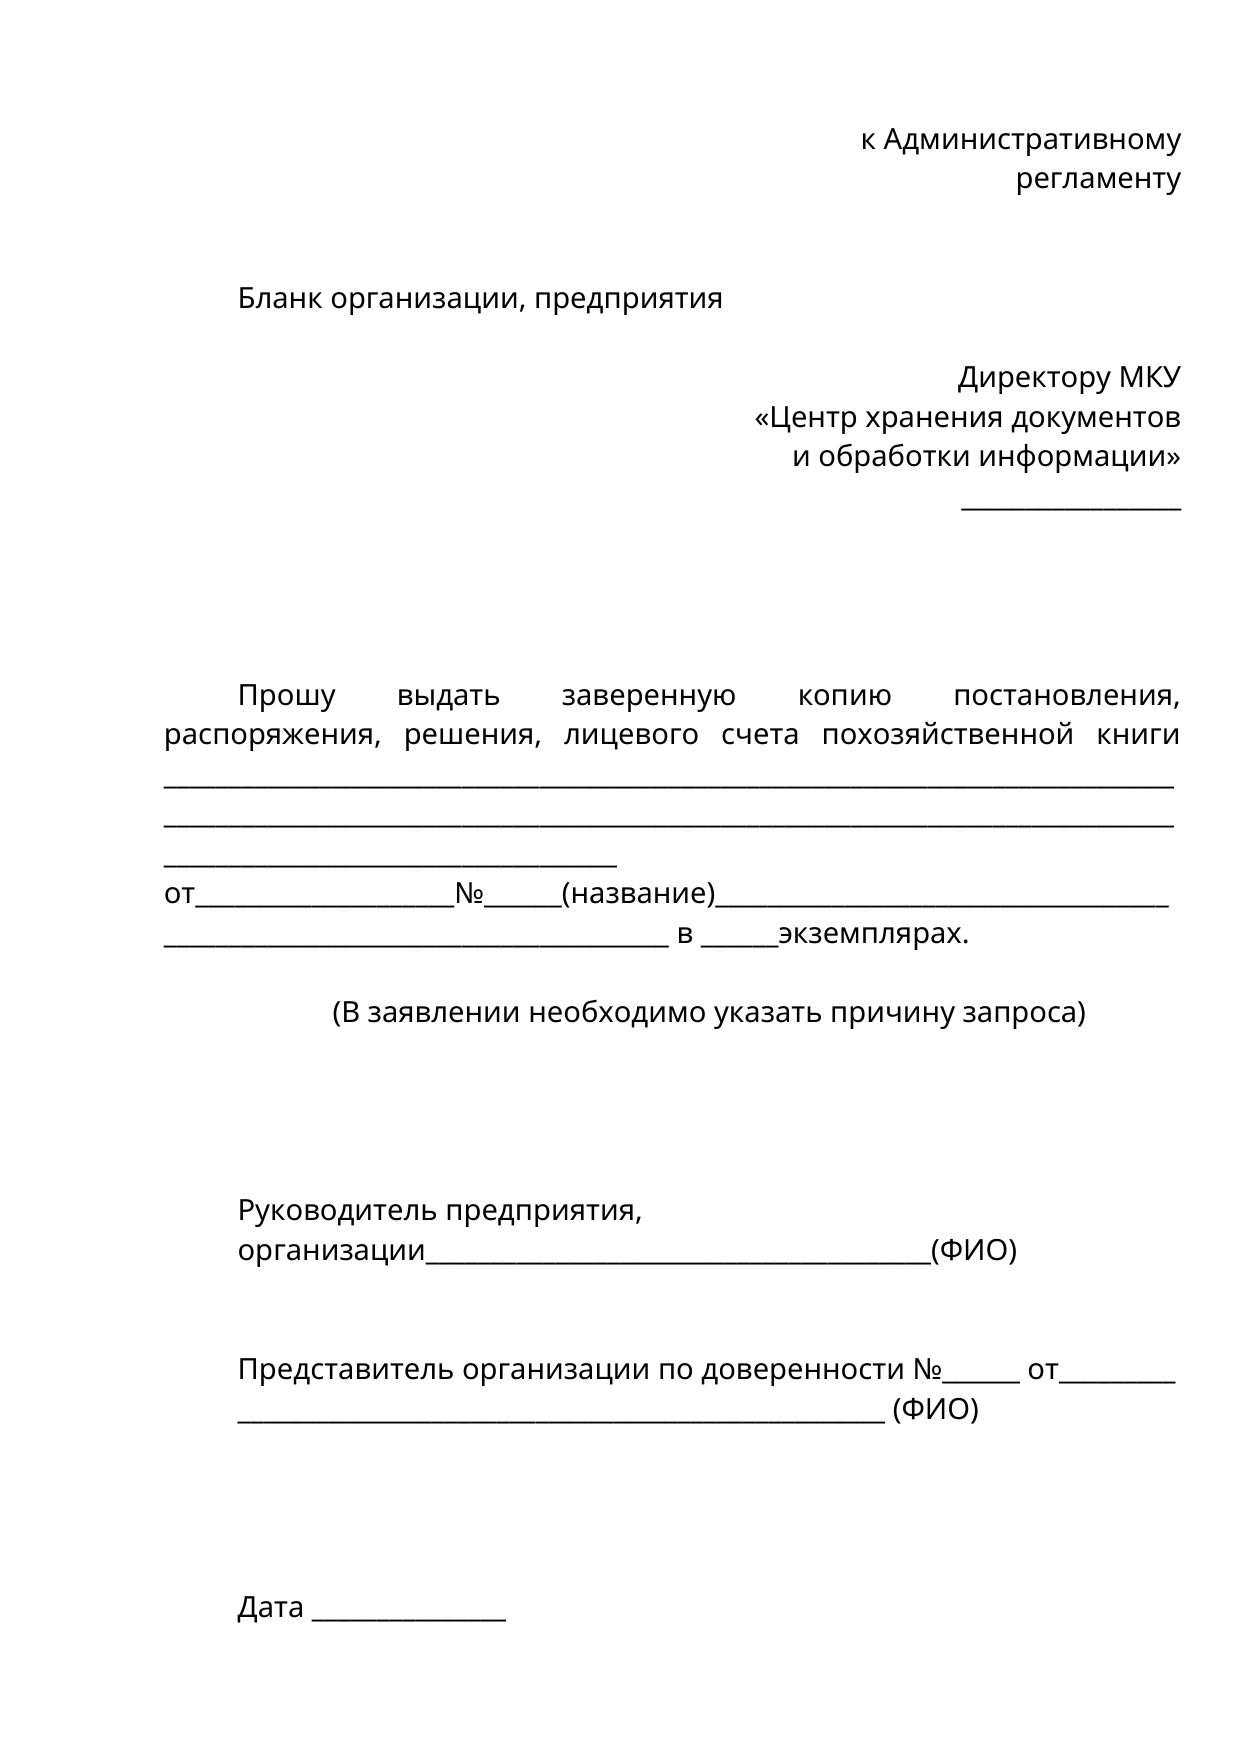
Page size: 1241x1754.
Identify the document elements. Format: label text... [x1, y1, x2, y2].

text к Административному регламенту [738, 118, 1181, 197]
text от____________________№______(название)__________________________________________________________________________ в ______экземплярах. [164, 872, 1181, 952]
text _________________ [164, 475, 1181, 515]
text __________________________________________________ (ФИО) [164, 1388, 1181, 1428]
text Директору МКУ [148, 356, 1181, 396]
text (В заявлении необходимо указать причину запроса) [164, 991, 1181, 1031]
text организации_______________________________________(ФИО) [164, 1229, 1181, 1269]
text Дата _______________ [164, 1587, 1181, 1626]
text Прошу выдать заверенную копию постановления, распоряжения, решения, лицевого счета похозяйственной книги _______________________________________________________________________________________________________________________________________________________________________________________________ [164, 674, 1181, 872]
text Бланк организации, предприятия [164, 277, 1181, 317]
text «Центр хранения документов [148, 396, 1181, 436]
text Представитель организации по доверенности №______ от_________ [164, 1348, 1181, 1388]
text и обработки информации» [148, 436, 1181, 475]
text Руководитель предприятия, [164, 1190, 1181, 1229]
